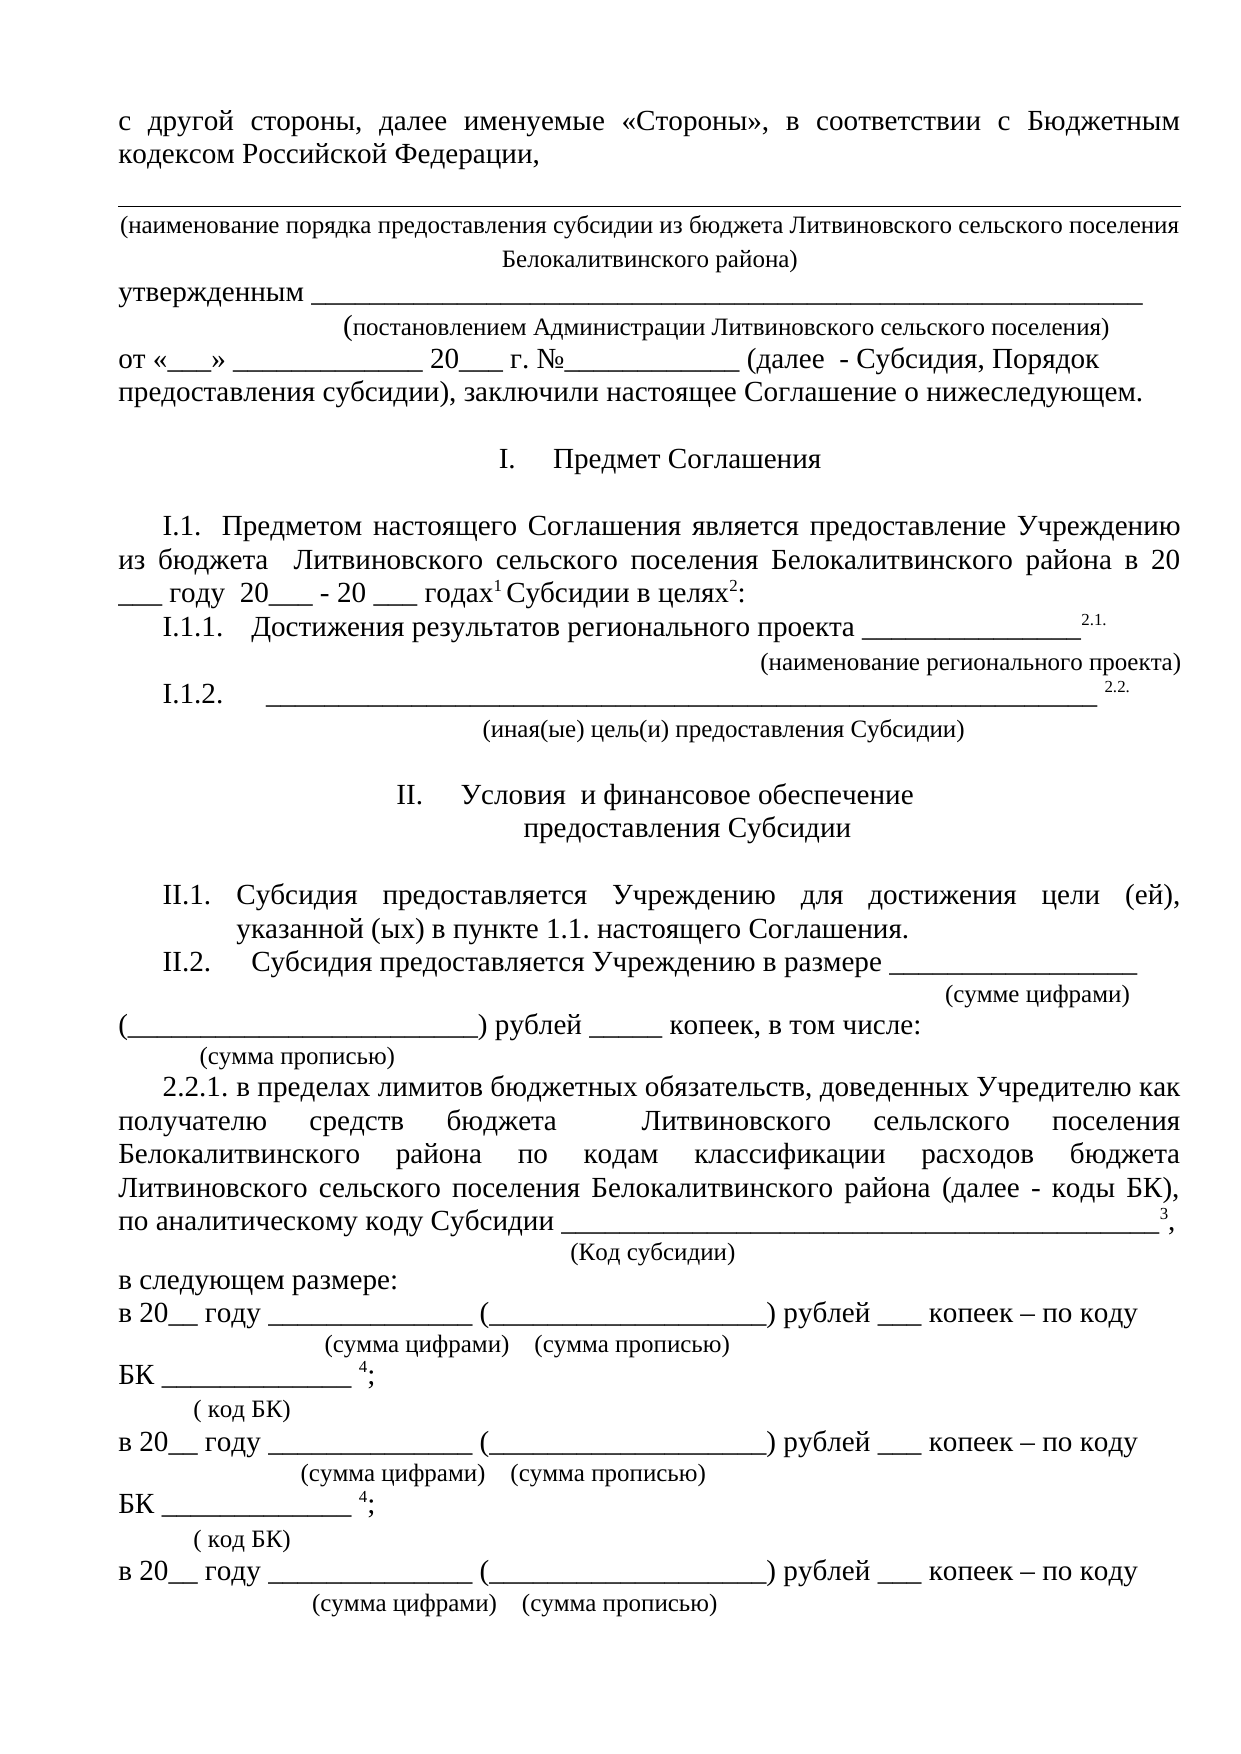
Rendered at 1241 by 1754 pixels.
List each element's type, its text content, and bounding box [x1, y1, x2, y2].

text ( код БК) [118, 1521, 1181, 1554]
text (постановлением Администрации Литвиновского сельского поселения) [118, 308, 1181, 341]
text с другой стороны, далее именуемые «Стороны», в соответствии с Бюджетным кодексом Российской Федерации, [118, 103, 1181, 171]
text предоставления Субсидии [193, 811, 1181, 844]
text (Код субсидии) [118, 1237, 1181, 1266]
text БК _____________ 4; [118, 1487, 1181, 1521]
list Предмет Соглашения [156, 442, 1181, 476]
list Предметом настоящего Соглашения является предоставление Учреждению из бюджета Литвиновского сельского поселения Белокалитвинского района в 20 ___ году 20___ - 20 ___ годах1 Субсидии в целях2: [118, 509, 1181, 610]
list Достижения результатов регионального проекта _______________2.1. [162, 610, 1181, 643]
text (сумма цифрами) (сумма прописью) [118, 1588, 1181, 1616]
text (________________________) рублей _____ копеек, в том числе: [118, 1007, 1181, 1041]
list _________________________________________________________ 2.2. [162, 677, 1181, 710]
text в 20__ году ______________ (___________________) рублей ___ копеек – по коду [118, 1295, 1181, 1329]
text (сумма цифрами) (сумма прописью) [118, 1458, 1181, 1487]
text утвержденным _________________________________________________________ [118, 274, 1181, 308]
text (сумма цифрами) (сумма прописью) [118, 1329, 1181, 1358]
text от «___» _____________ 20___ г. №____________ (далее - Субсидия, Порядок предоставления субсидии), заключили настоящее Соглашение о нижеследующем. [118, 341, 1181, 408]
text (сумма прописью) [118, 1041, 1181, 1070]
list Субсидия предоставляется Учреждению в размере _________________ [162, 945, 1181, 979]
text в 20__ году ______________ (___________________) рублей ___ копеек – по коду [118, 1554, 1181, 1588]
text ( код БК) [118, 1391, 1181, 1425]
list в пределах лимитов бюджетных обязательств, доведенных Учредителю как получателю средств бюджета Литвиновского сельлского поселения Белокалитвинского района по кодам классификации расходов бюджета Литвиновского сельского поселения Белокалитвинского района (далее - коды БК), по аналитическому коду Субсидии _________________________________________3, [118, 1070, 1181, 1237]
text в следующем размере: [118, 1266, 1181, 1295]
text (сумме цифрами) [268, 979, 1181, 1007]
text (иная(ые) цель(и) предоставления Субсидии) [266, 710, 1181, 744]
text (наименование регионального проекта) [266, 643, 1181, 677]
text в 20__ году ______________ (___________________) рублей ___ копеек – по коду [118, 1425, 1181, 1458]
text БК _____________ 4; [118, 1358, 1181, 1391]
list Субсидия предоставляется Учреждению для достижения цели (ей), указанной (ых) в пункте 1.1. настоящего Соглашения. [162, 878, 1181, 945]
text (наименование порядка предоставления субсидии из бюджета Литвиновского сельского поселения Белокалитвинского района) [118, 207, 1181, 274]
list Условия и финансовое обеспечение [156, 777, 1181, 811]
